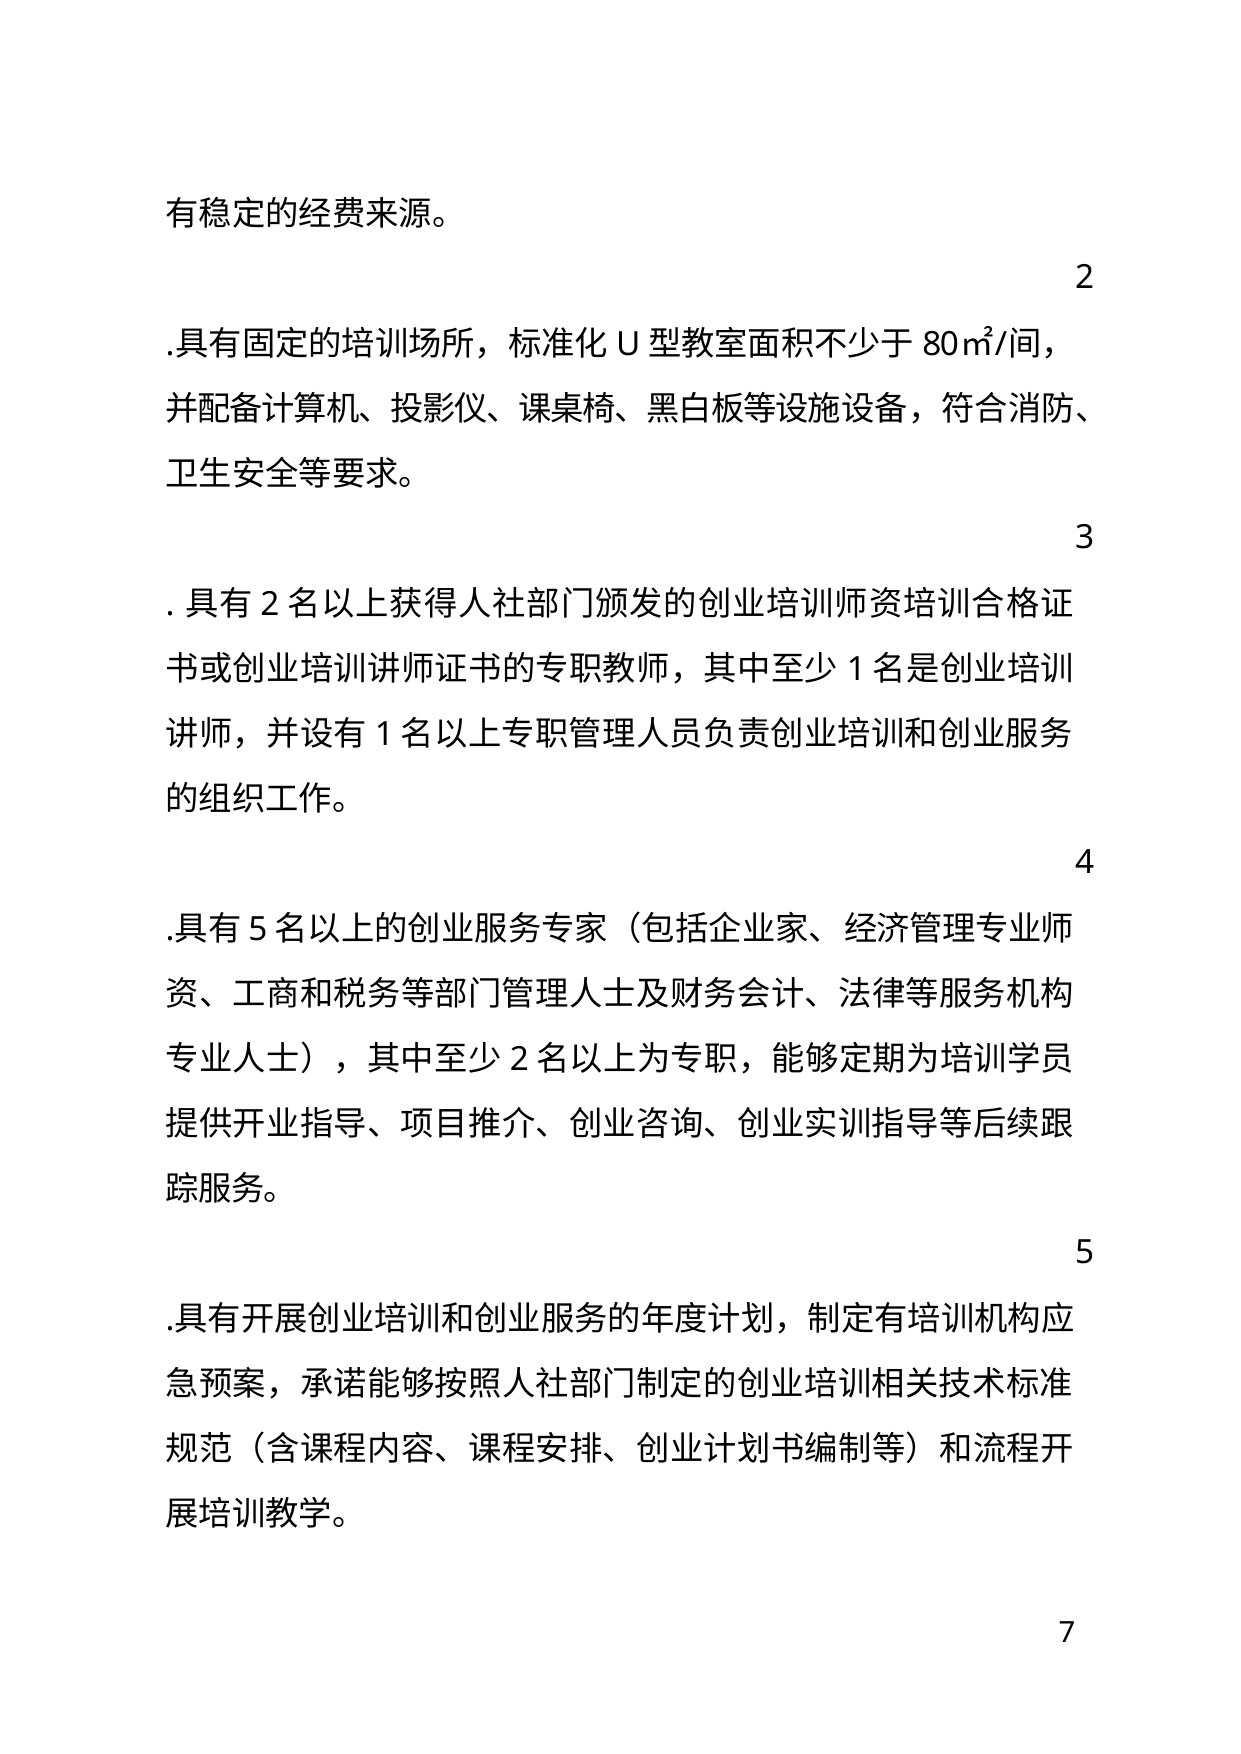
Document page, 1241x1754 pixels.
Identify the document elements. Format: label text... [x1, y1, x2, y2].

text 3. 具有2名以上获得人社部门颁发的创业培训师资培训合格证书或创业培训讲师证书的专职教师，其中至少1名是创业培训讲师，并设有1名以上专职管理人员负责创业培训和创业服务的组织工作。 [165, 503, 1075, 828]
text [165, 178, 1075, 243]
text 5.具有开展创业培训和创业服务的年度计划，制定有培训机构应急预案，承诺能够按照人社部门制定的创业培训相关技术标准规范（含课程内容、课程安排、创业计划书编制等）和流程开展培训教学。 [165, 1218, 1075, 1543]
text 4.具有5名以上的创业服务专家（包括企业家、经济管理专业师资、工商和税务等部门管理人士及财务会计、法律等服务机构专业人士），其中至少2名以上为专职，能够定期为培训学员提供开业指导、项目推介、创业咨询、创业实训指导等后续跟踪服务。 [165, 828, 1075, 1218]
text 2.具有固定的培训场所，标准化U型教室面积不少于80㎡/间，并配备计算机、投影仪、课桌椅、黑白板等设施设备，符合消防、卫生安全等要求。 [165, 243, 1075, 503]
